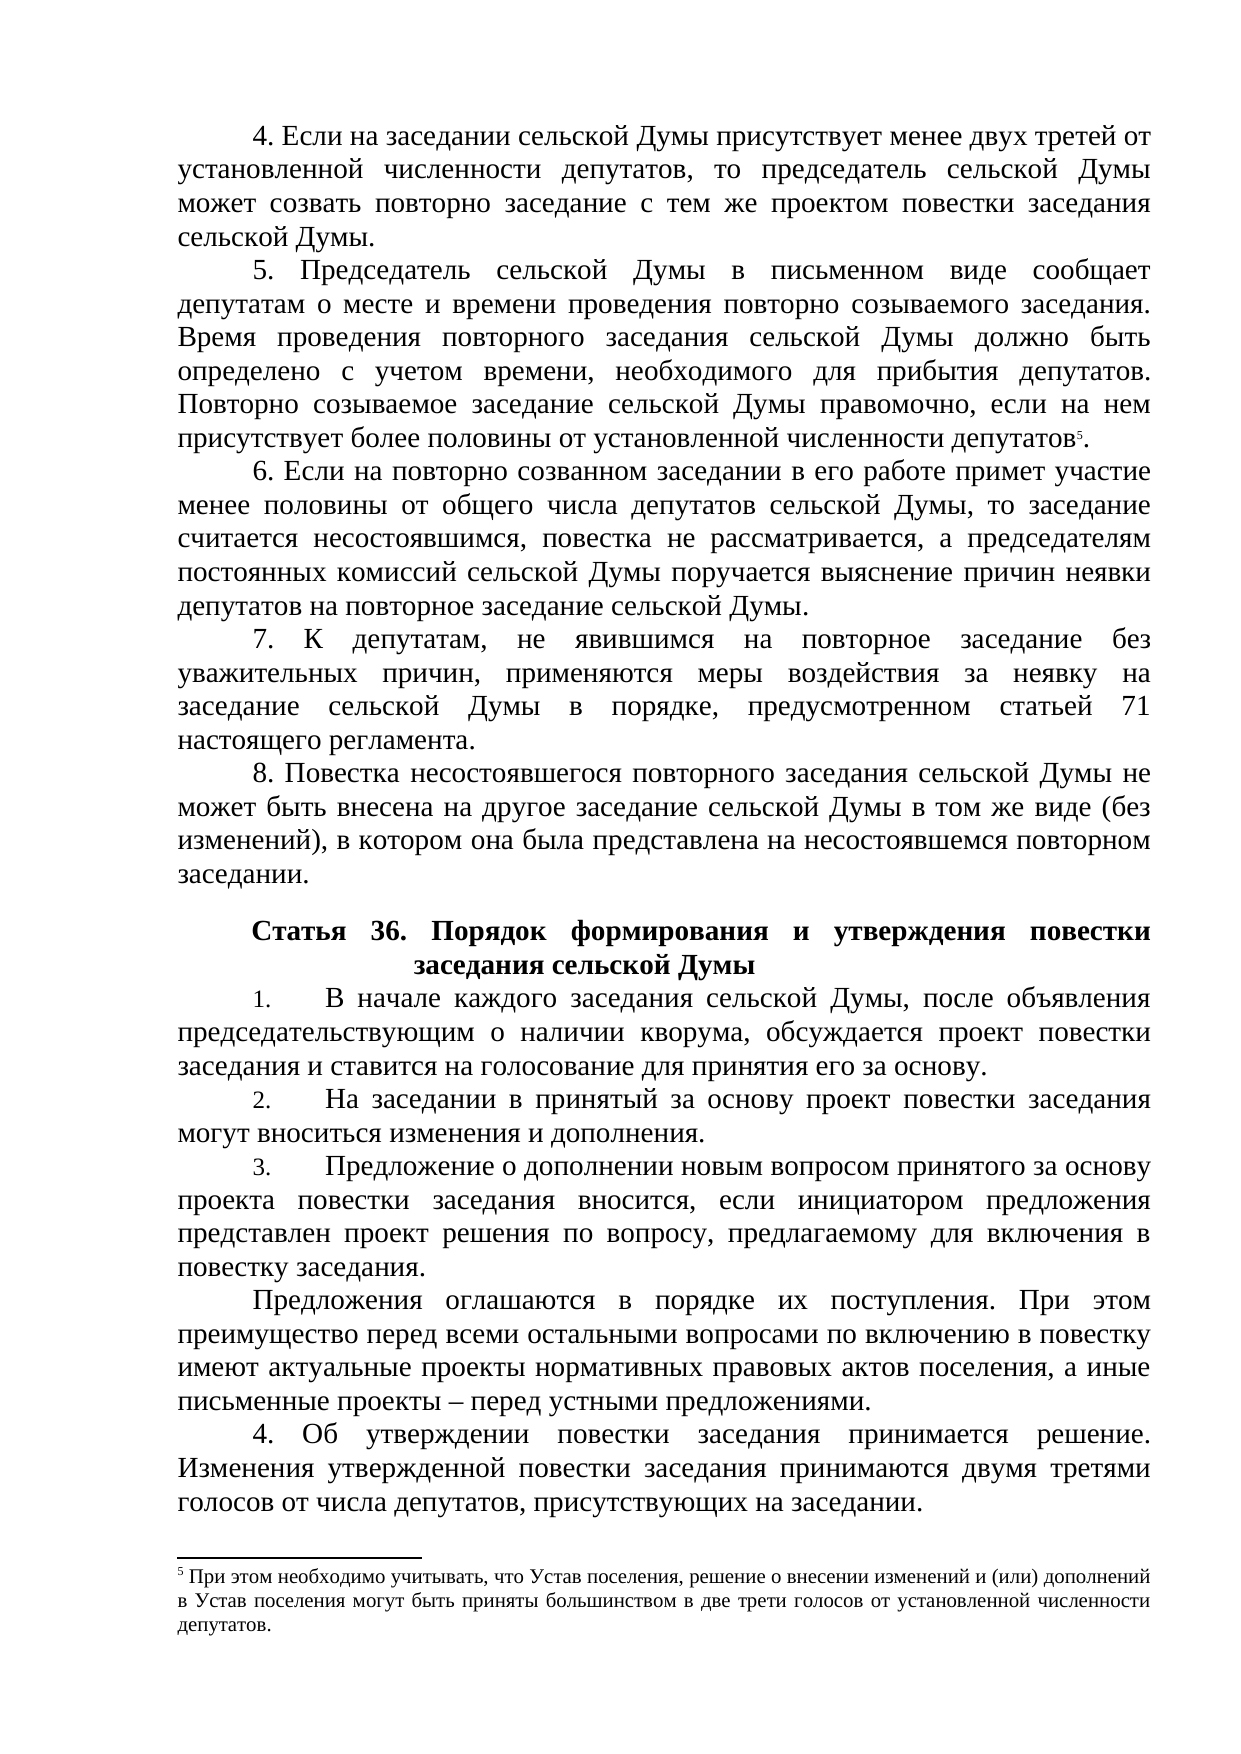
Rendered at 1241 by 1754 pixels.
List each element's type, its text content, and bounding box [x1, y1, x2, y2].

text 4. Если на заседании сельской Думы присутствует менее двух третей от установленной численности депутатов, то председатель сельской Думы может созвать повторно заседание с тем же проектом повестки заседания сельской Думы. [177, 118, 1152, 252]
text Статья 36. Порядок формирования и утверждения повестки заседания сельской Думы [251, 913, 1152, 981]
text 7. К депутатам, не явившимся на повторное заседание без уважительных причин, применяются меры воздействия за неявку на заседание сельской Думы в порядке, предусмотренном статьей 71 настоящего регламента. [177, 621, 1152, 755]
list На заседании в принятый за основу проект повестки заседания могут вноситься изменения и дополнения. [177, 1081, 1152, 1148]
text 5. Председатель сельской Думы в письменном виде сообщает депутатам о месте и времени проведения повторно созываемого заседания. Время проведения повторного заседания сельской Думы должно быть определено с учетом времени, необходимого для прибытия депутатов. Повторно созываемое заседание сельской Думы правомочно, если на нем присутствует более половины от установленной численности депутатов. [177, 252, 1152, 453]
text Предложения оглашаются в порядке их поступления. При этом преимущество перед всеми остальными вопросами по включению в повестку имеют актуальные проекты нормативных правовых актов поселения, а иные письменные проекты – перед устными предложениями. [177, 1282, 1152, 1417]
text 6. Если на повторно созванном заседании в его работе примет участие менее половины от общего числа депутатов сельской Думы, то заседание считается несостоявшимся, повестка не рассматривается, а председателям постоянных комиссий сельской Думы поручается выяснение причин неявки депутатов на повторное заседание сельской Думы. [177, 453, 1152, 621]
text 4. Об утверждении повестки заседания принимается решение. Изменения утвержденной повестки заседания принимаются двумя третями голосов от числа депутатов, присутствующих на заседании. [177, 1417, 1152, 1517]
text 8. Повестка несостоявшегося повторного заседания сельской Думы не может быть внесена на другое заседание сельской Думы в том же виде (без изменений), в котором она была представлена на несостоявшемся повторном заседании. [177, 755, 1152, 889]
list Предложение о дополнении новым вопросом принятого за основу проекта повестки заседания вносится, если инициатором предложения представлен проект решения по вопросу, предлагаемому для включения в повестку заседания. [177, 1148, 1152, 1282]
list В начале каждого заседания сельской Думы, после объявления председательствующим о наличии кворума, обсуждается проект повестки заседания и ставится на голосование для принятия его за основу. [177, 981, 1152, 1081]
